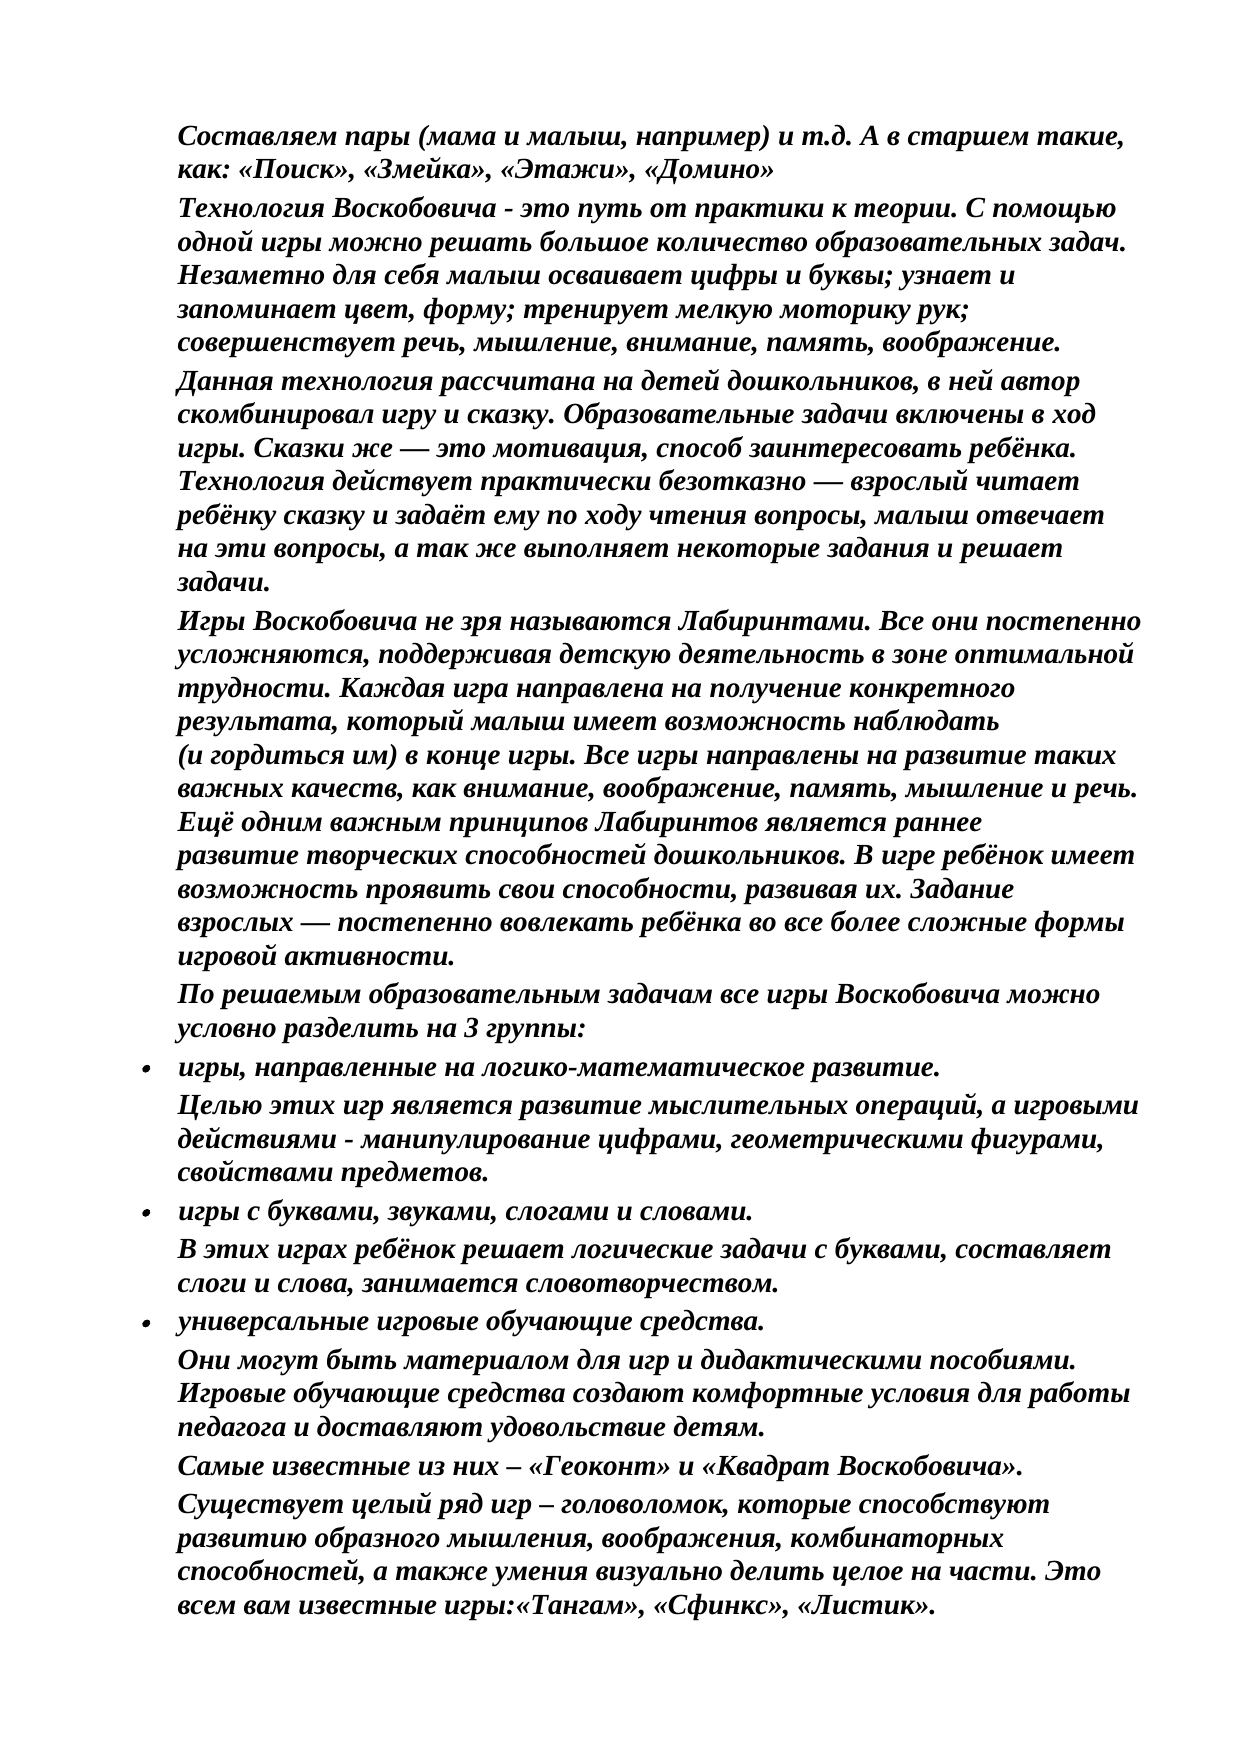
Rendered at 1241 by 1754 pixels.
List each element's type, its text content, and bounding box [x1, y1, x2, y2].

text Существует целый ряд игр – головоломок, которые способствуют развитию образного мышления, воображения, комбинаторных способностей, а также умения визуально делить целое на части. Это всем вам известные игры:«Тангам», «Сфинкс», «Листик». [177, 1486, 1152, 1620]
list игры с буквами, звуками, слогами и словами. [141, 1193, 1152, 1226]
list универсальные игровые обучающие средства. [141, 1303, 1152, 1337]
list игры, направленные на логико-математическое развитие. [141, 1049, 1152, 1082]
text Целью этих игр является развитие мыслительных операций, а игровыми действиями - манипулирование цифрами, геометрическими фигурами, свойствами предметов. [177, 1087, 1152, 1188]
text В этих играх ребёнок решает логические задачи с буквами, составляет слоги и слова, занимается словотворчеством. [177, 1231, 1152, 1298]
text Технология Воскобовича - это путь от практики к теории. С помощью одной игры можно решать большое количество образовательных задач. Незаметно для себя малыш осваивает цифры и буквы; узнает и запоминает цвет, форму; тренирует мелкую моторику рук; совершенствует речь, мышление, внимание, память, воображение. [177, 190, 1152, 358]
text Самые известные из них – «Геоконт» и «Квадрат Воскобовича». [177, 1448, 1152, 1481]
text Данная технология рассчитана на детей дошкольников, в ней автор скомбинировал игру и сказку. Образовательные задачи включены в ход игры. Сказки же — это мотивация, способ заинтересовать ребёнка. Технология действует практически безотказно — взрослый читает ребёнку сказку и задаёт ему по ходу чтения вопросы, малыш отвечает на эти вопросы, а так же выполняет некоторые задания и решает задачи. [177, 363, 1152, 598]
text Они могут быть материалом для игр и дидактическими пособиями. Игровые обучающие средства создают комфортные условия для работы педагога и доставляют удовольствие детям. [177, 1342, 1152, 1443]
text По решаемым образовательным задачам все игры Воскобовича можно условно разделить на 3 группы: [177, 977, 1152, 1044]
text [177, 118, 1152, 185]
text Игры Воскобовича не зря называются Лабиринтами. Все они постепенно усложняются, поддерживая детскую деятельность в зоне оптимальной трудности. Каждая игра направлена на получение конкретного результата, который малыш имеет возможность наблюдать (и гордиться им) в конце игры. Все игры направлены на развитие таких важных качеств, как внимание, воображение, память, мышление и речь. Ещё одним важным принципов Лабиринтов является раннее развитие творческих способностей дошкольников. В игре ребёнок имеет возможность проявить свои способности, развивая их. Задание взрослых — постепенно вовлекать ребёнка во все более сложные формы игровой активности. [177, 603, 1152, 972]
